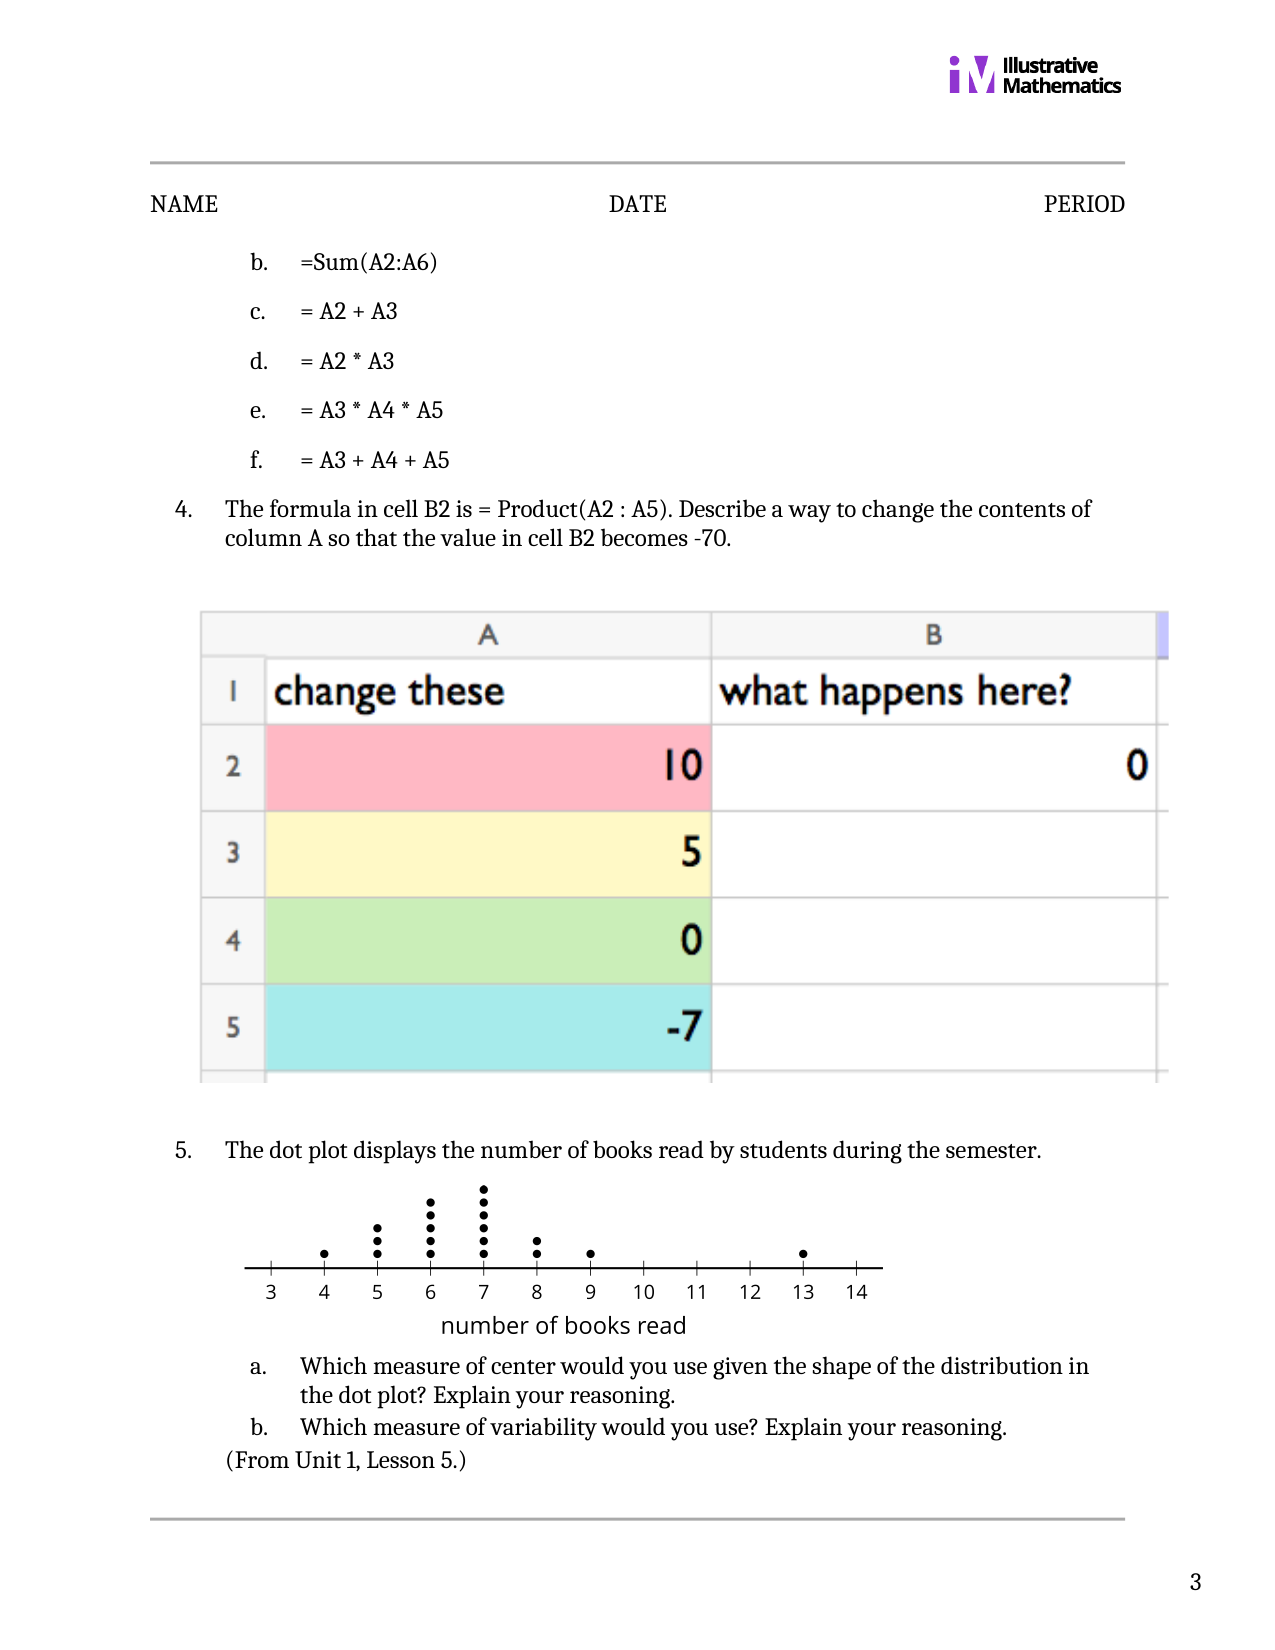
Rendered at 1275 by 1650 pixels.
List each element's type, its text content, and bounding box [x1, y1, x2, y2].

list = A2 * A3 [250, 347, 1125, 375]
list The formula in cell B2 is = Product(A2 : A5). Describe a way to change the contents of column A so that the value in cell B2 becomes -70. [175, 495, 1125, 553]
list = A3 + A4 + A5 [250, 446, 1125, 474]
list = A2 + A3 [250, 297, 1125, 326]
picture [193, 602, 1169, 1083]
picture [243, 1185, 884, 1342]
list The dot plot displays the number of books read by students during the semester. [175, 1136, 1125, 1164]
list = A3 * A4 * A5 [250, 396, 1125, 425]
list =Sum(A2:A6) [250, 247, 1125, 276]
list (From Unit 1, Lesson 5.) [175, 1446, 1125, 1474]
list Which measure of variability would you use? Explain your reasoning. [250, 1413, 1125, 1442]
list Which measure of center would you use given the shape of the distribution in the dot plot? Explain your reasoning. [250, 1352, 1125, 1409]
picture [949, 55, 1121, 93]
